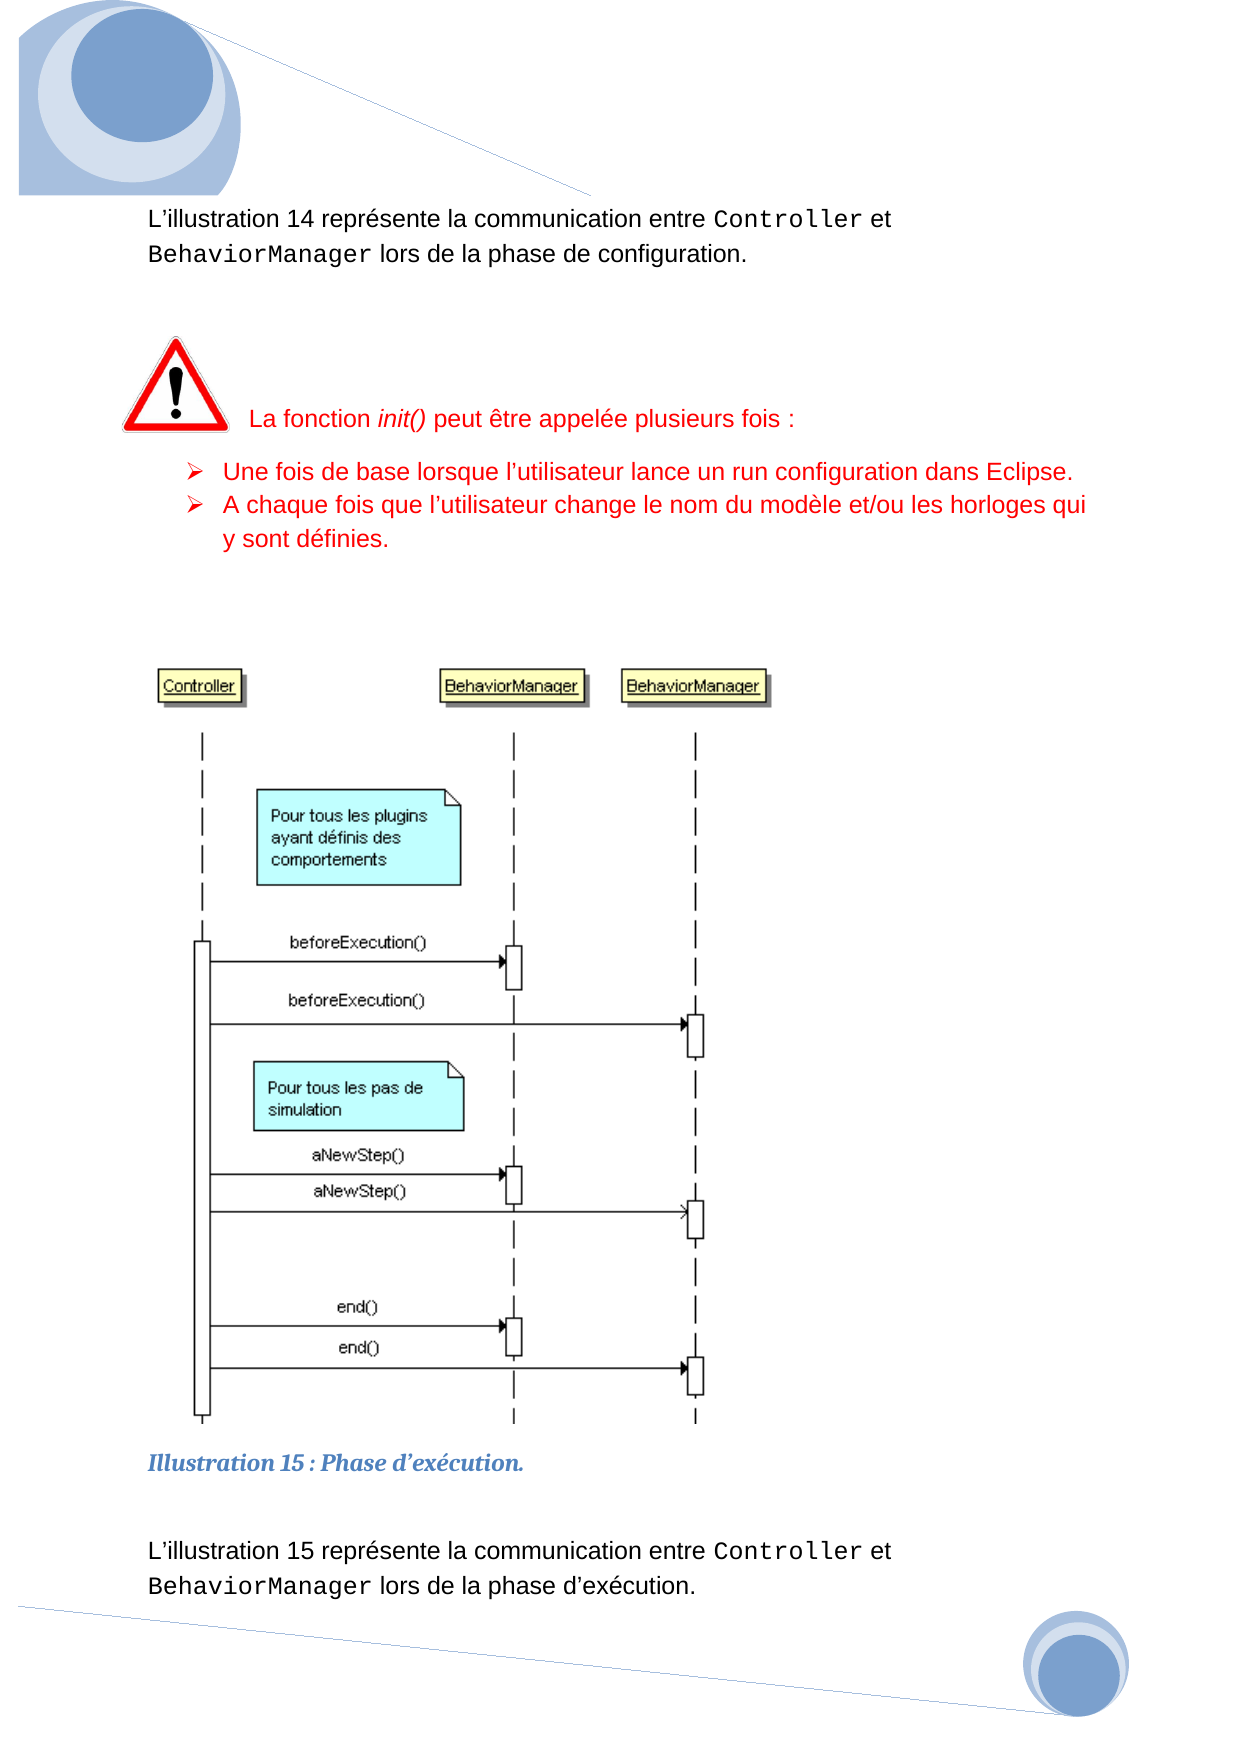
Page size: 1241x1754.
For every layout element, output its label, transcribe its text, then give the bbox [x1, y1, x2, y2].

text L’illustration 14 représente la communication entre Controller et BehaviorManager lors de la phase de configuration. [148, 204, 1093, 270]
picture [121, 336, 230, 433]
text La fonction init() peut être appelée plusieurs fois : [230, 403, 1093, 432]
picture [147, 664, 778, 1424]
list A chaque fois que l’utilisateur change le nom du modèle et/ou les horloges qui y sont définies. [185, 491, 1093, 552]
list Une fois de base lorsque l’utilisateur lance un run configuration dans Eclipse. [185, 457, 1093, 486]
text L’illustration 15 représente la communication entre Controller et BehaviorManager lors de la phase d’exécution. [148, 1536, 1093, 1602]
